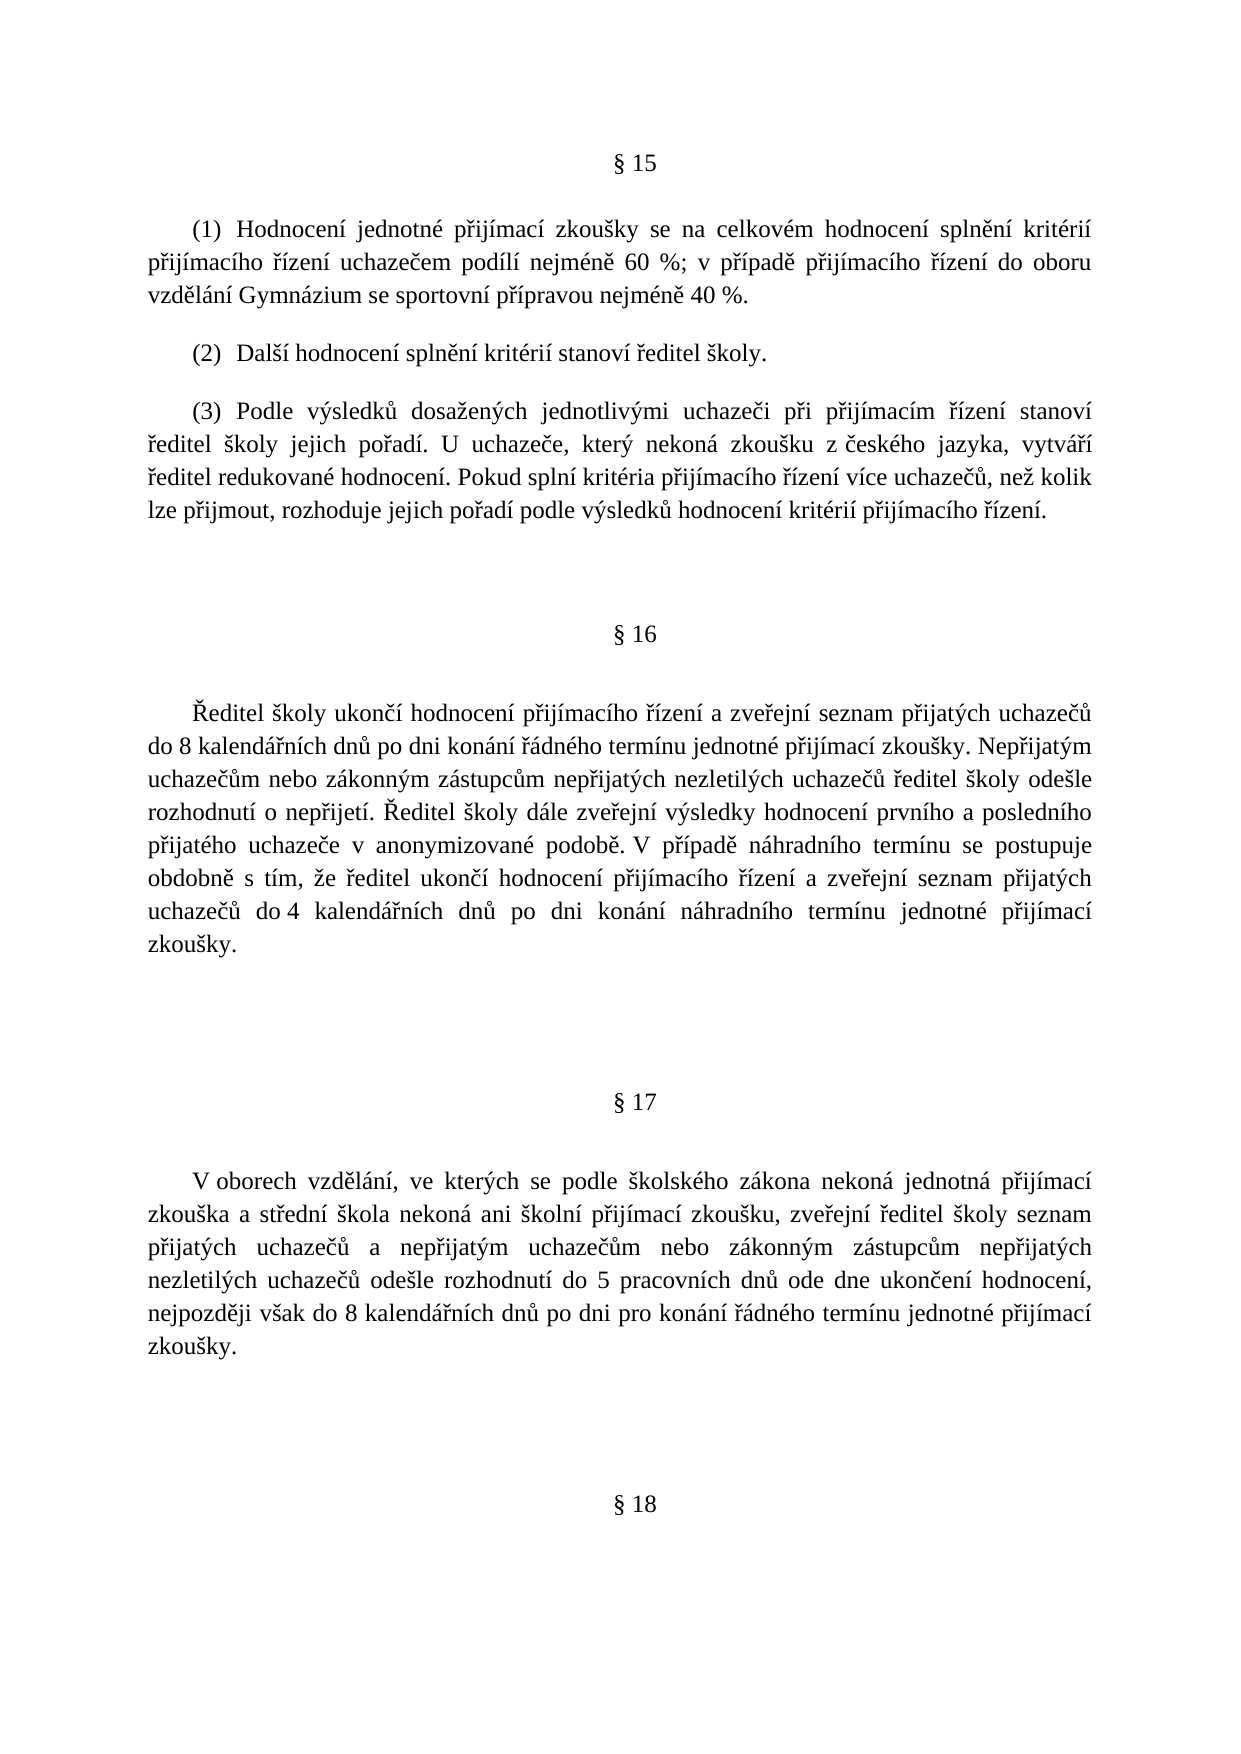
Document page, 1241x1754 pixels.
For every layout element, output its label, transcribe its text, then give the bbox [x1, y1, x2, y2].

list Další hodnocení splnění kritérií stanoví ředitel školy. [148, 338, 1093, 367]
text V oborech vzdělání, ve kterých se podle školského zákona nekoná jednotná přijímací zkouška a střední škola nekoná ani školní přijímací zkoušku, zveřejní ředitel školy seznam přijatých uchazečů a nepřijatým uchazečům nebo zákonným zástupcům nepřijatých nezletilých uchazečů odešle rozhodnutí do 5 pracovních dnů ode dne ukončení hodnocení, nejpozději však do 8 kalendářních dnů po dni pro konání řádného termínu jednotné přijímací zkoušky. [148, 1166, 1093, 1360]
text Ředitel školy ukončí hodnocení přijímacího řízení a zveřejní seznam přijatých uchazečů do 8 kalendářních dnů po dni konání řádného termínu jednotné přijímací zkoušky. Nepřijatým uchazečům nebo zákonným zástupcům nepřijatých nezletilých uchazečů ředitel školy odešle rozhodnutí o nepřijetí. Ředitel školy dále zveřejní výsledky hodnocení prvního a posledního přijatého uchazeče v anonymizované podobě. V případě náhradního termínu se postupuje obdobně s tím, že ředitel ukončí hodnocení přijímacího řízení a zveřejní seznam přijatých uchazečů do 4 kalendářních dnů po dni konání náhradního termínu jednotné přijímací zkoušky. [148, 698, 1093, 958]
list Hodnocení jednotné přijímací zkoušky se na celkovém hodnocení splnění kritérií přijímacího řízení uchazečem podílí nejméně 60 %; v případě přijímacího řízení do oboru vzdělání Gymnázium se sportovní přípravou nejméně 40 %. [148, 214, 1093, 309]
list Podle výsledků dosažených jednotlivými uchazeči při přijímacím řízení stanoví ředitel školy jejich pořadí. U uchazeče, který nekoná zkoušku z českého jazyka, vytváří ředitel redukované hodnocení. Pokud splní kritéria přijímacího řízení více uchazečů, než kolik lze přijmout, rozhoduje jejich pořadí podle výsledků hodnocení kritérií přijímacího řízení. [148, 396, 1093, 524]
